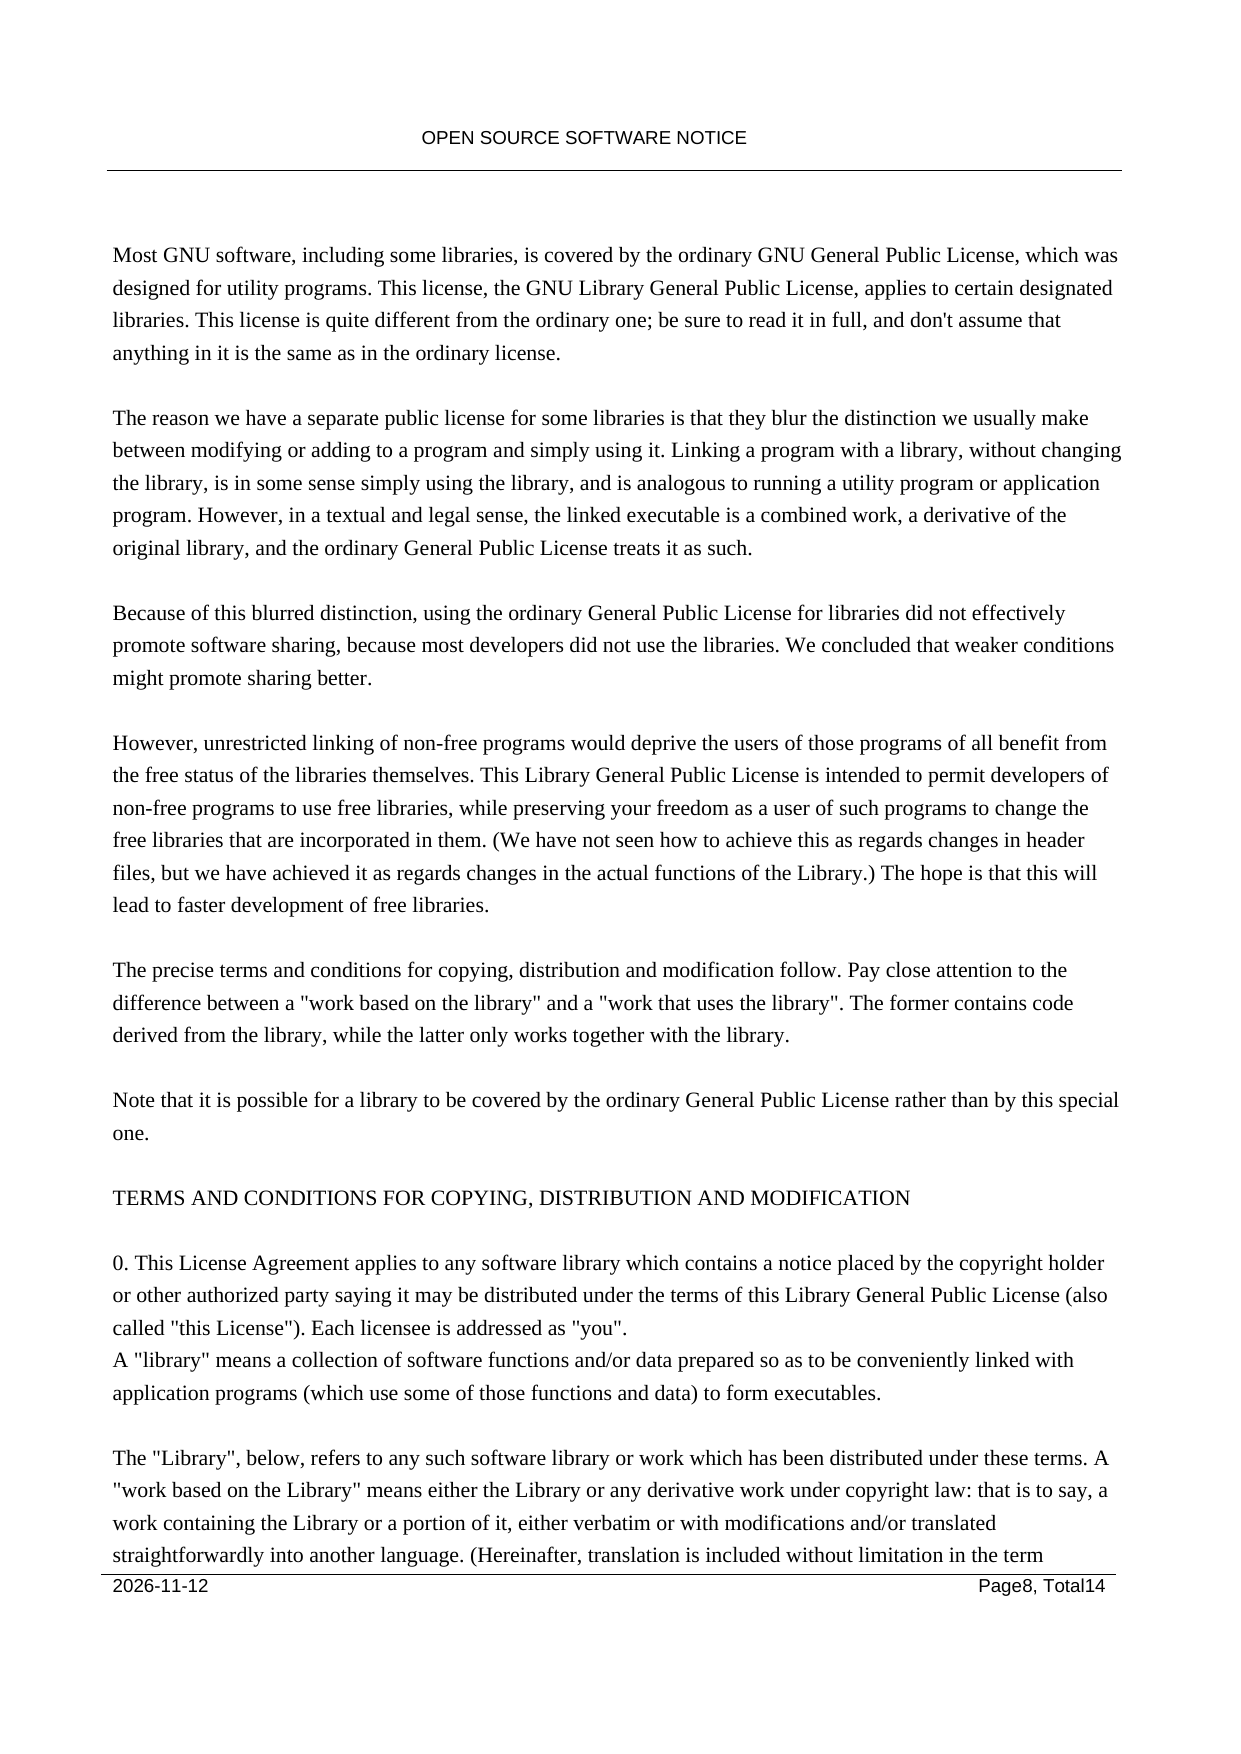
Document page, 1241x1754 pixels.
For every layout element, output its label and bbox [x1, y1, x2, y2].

text [112, 206, 1128, 1571]
